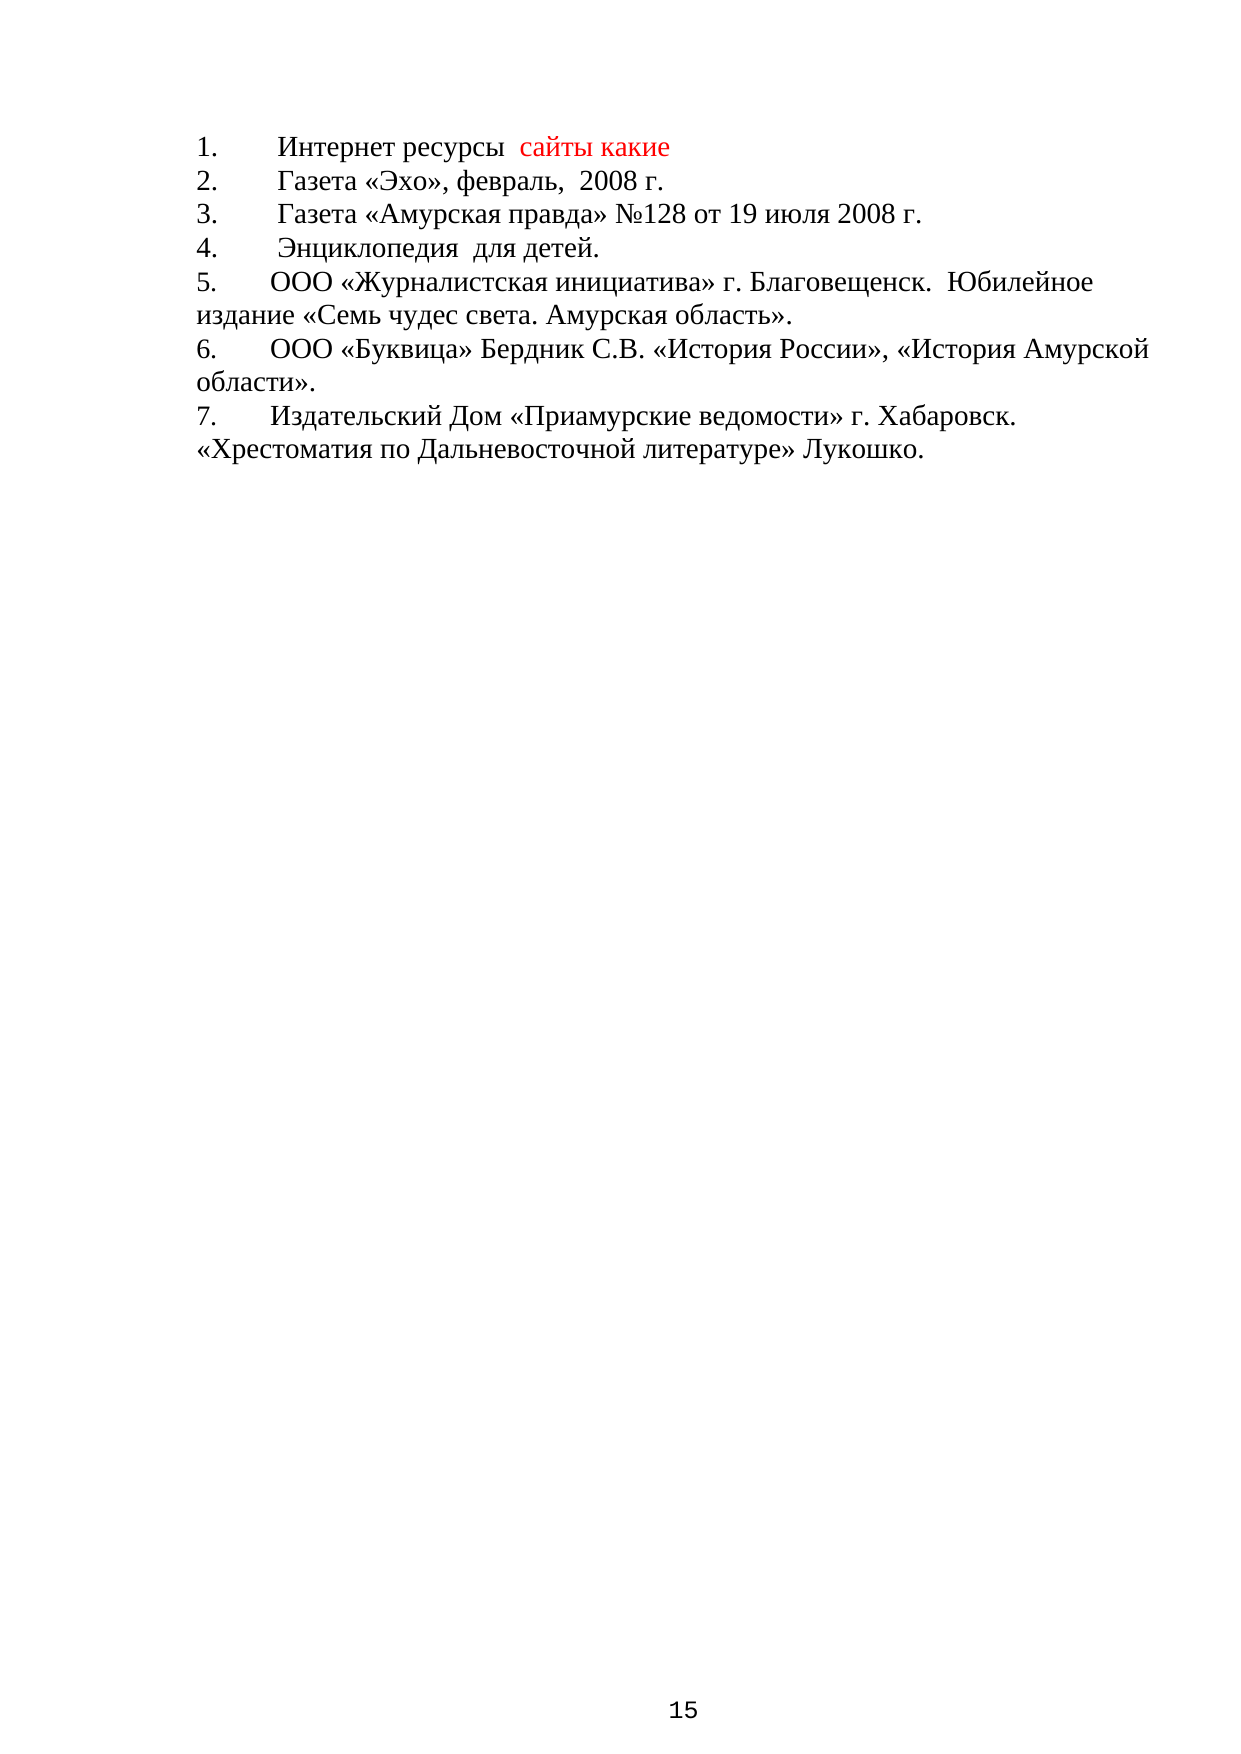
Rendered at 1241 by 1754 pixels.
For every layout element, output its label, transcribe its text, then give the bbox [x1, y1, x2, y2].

list Газета «Эхо», февраль, 2008 г. [196, 163, 1167, 197]
list ООО «Буквица» Бердник С.В. «История России», «История Амурской области». [196, 331, 1167, 398]
list Газета «Амурская правда» №128 от 19 июля 2008 г. [196, 197, 1167, 230]
list Энциклопедия для детей. [196, 230, 1167, 264]
list Издательский Дом «Приамурские ведомости» г. Хабаровск. «Хрестоматия по Дальневосточной литературе» Лукошко. [196, 398, 1167, 465]
list ООО «Журналистская инициатива» г. Благовещенск. Юбилейное издание «Семь чудес света. Амурская область». [196, 264, 1167, 331]
list Интернет ресурсы сайты какие [196, 129, 1167, 163]
